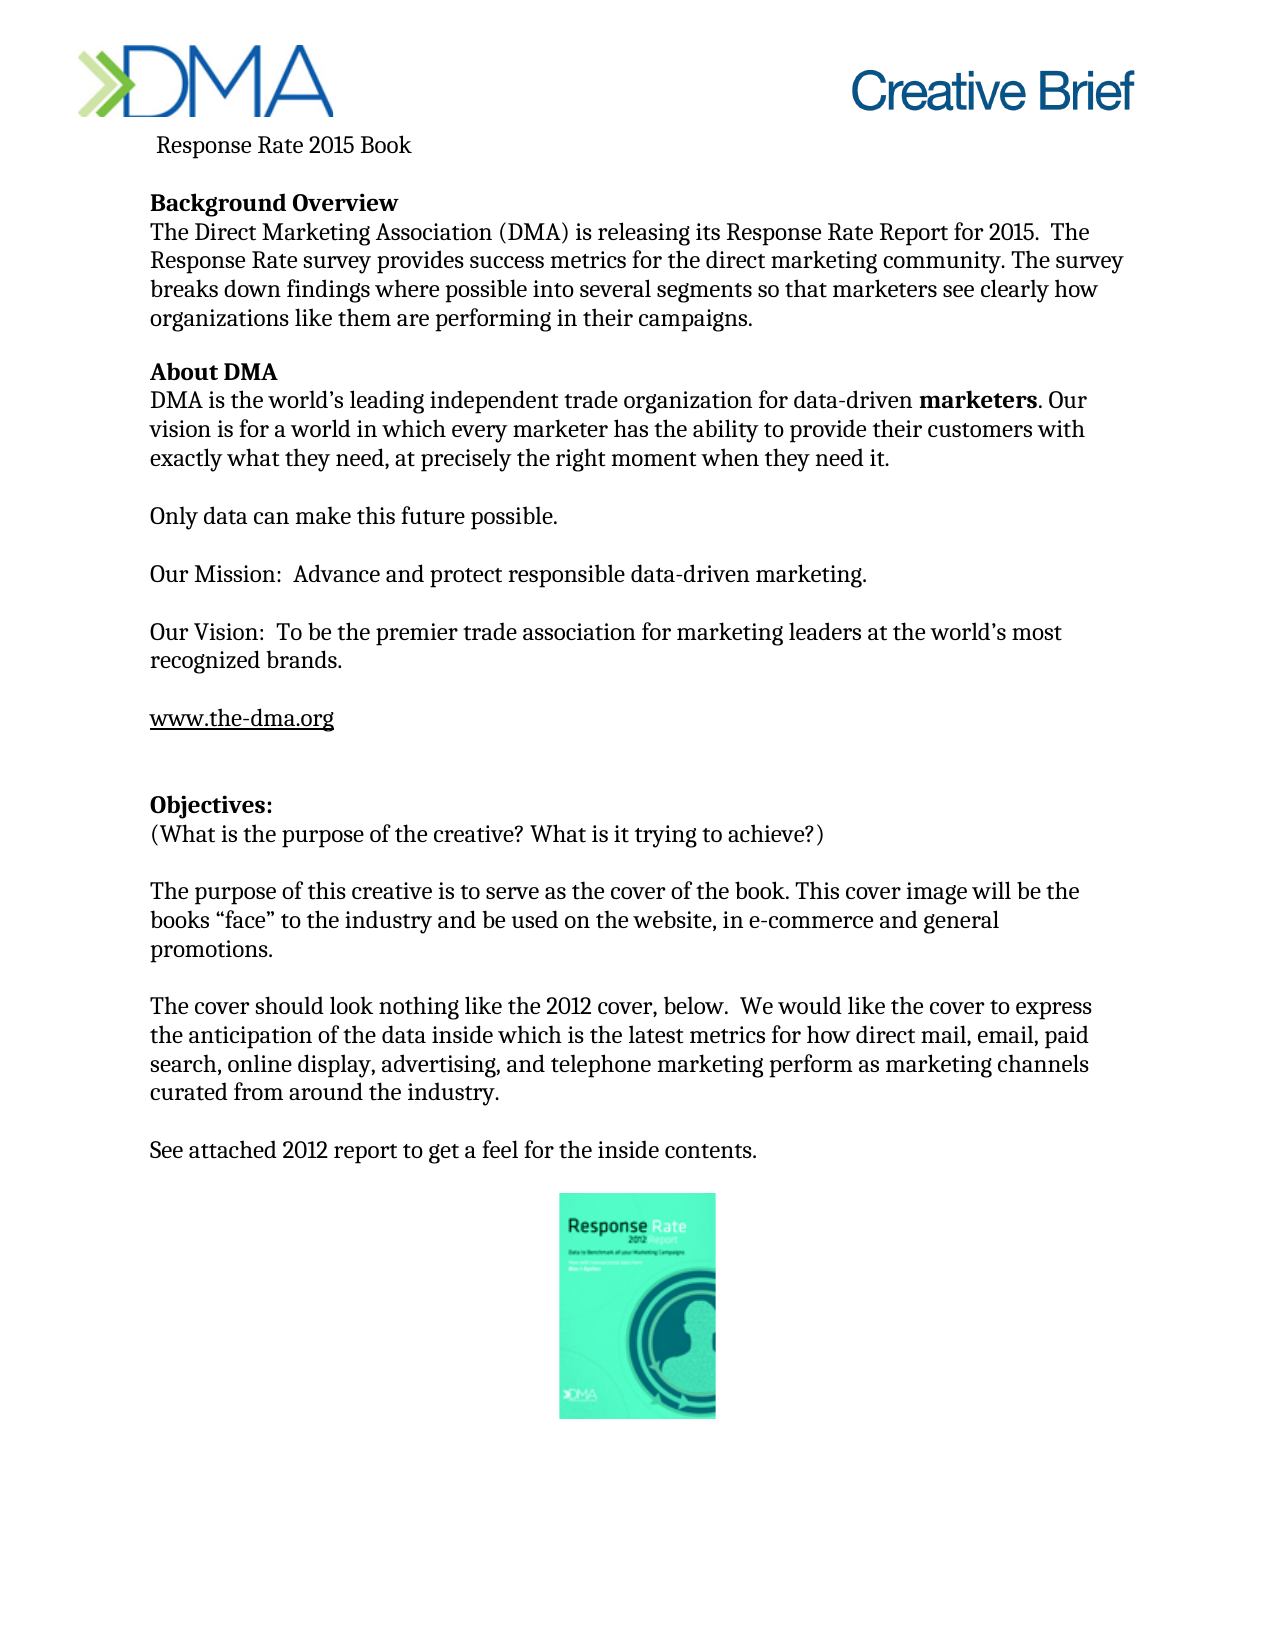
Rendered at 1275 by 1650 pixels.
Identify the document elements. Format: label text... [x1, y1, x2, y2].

text (What is the purpose of the creative? What is it trying to achieve?) [150, 819, 1125, 848]
text Response Rate 2015 Book [150, 131, 1125, 160]
text See attached 2012 report to get a feel for the inside contents. [150, 1136, 1125, 1164]
text Only data can make this future possible. [150, 502, 1125, 530]
text The cover should look nothing like the 2012 cover, below. We would like the cover to express the anticipation of the data inside which is the latest metrics for how direct mail, email, paid search, online display, advertising, and telephone marketing perform as marketing channels curated from around the industry. [150, 992, 1125, 1107]
text Objectives: [150, 791, 1125, 819]
text About DMA [150, 357, 1125, 386]
picture [850, 64, 1135, 121]
text Background Overview [150, 189, 1125, 217]
text Our Mission: Advance and protect responsible data-driven marketing. [150, 559, 1125, 588]
text The Direct Marketing Association (DMA) is releasing its Response Rate Report for 2015. The Response Rate survey provides success metrics for the direct marketing community. The survey breaks down findings where possible into several segments so that marketers see clearly how organizations like them are performing in their campaigns. [150, 217, 1125, 332]
text DMA is the world’s leading independent trade organization for data-driven marketers. Our vision is for a world in which every marketer has the ability to provide their customers with exactly what they need, at precisely the right moment when they need it. [150, 386, 1125, 472]
picture [78, 45, 334, 117]
text The purpose of this creative is to serve as the cover of the book. This cover image will be the books “face” to the industry and be used on the website, in e-commerce and general promotions. [150, 877, 1125, 963]
text www.the-dma.org [150, 704, 1125, 733]
text Our Vision: To be the premier trade association for marketing leaders at the world’s most recognized brands. [150, 617, 1125, 675]
picture [559, 1193, 716, 1419]
